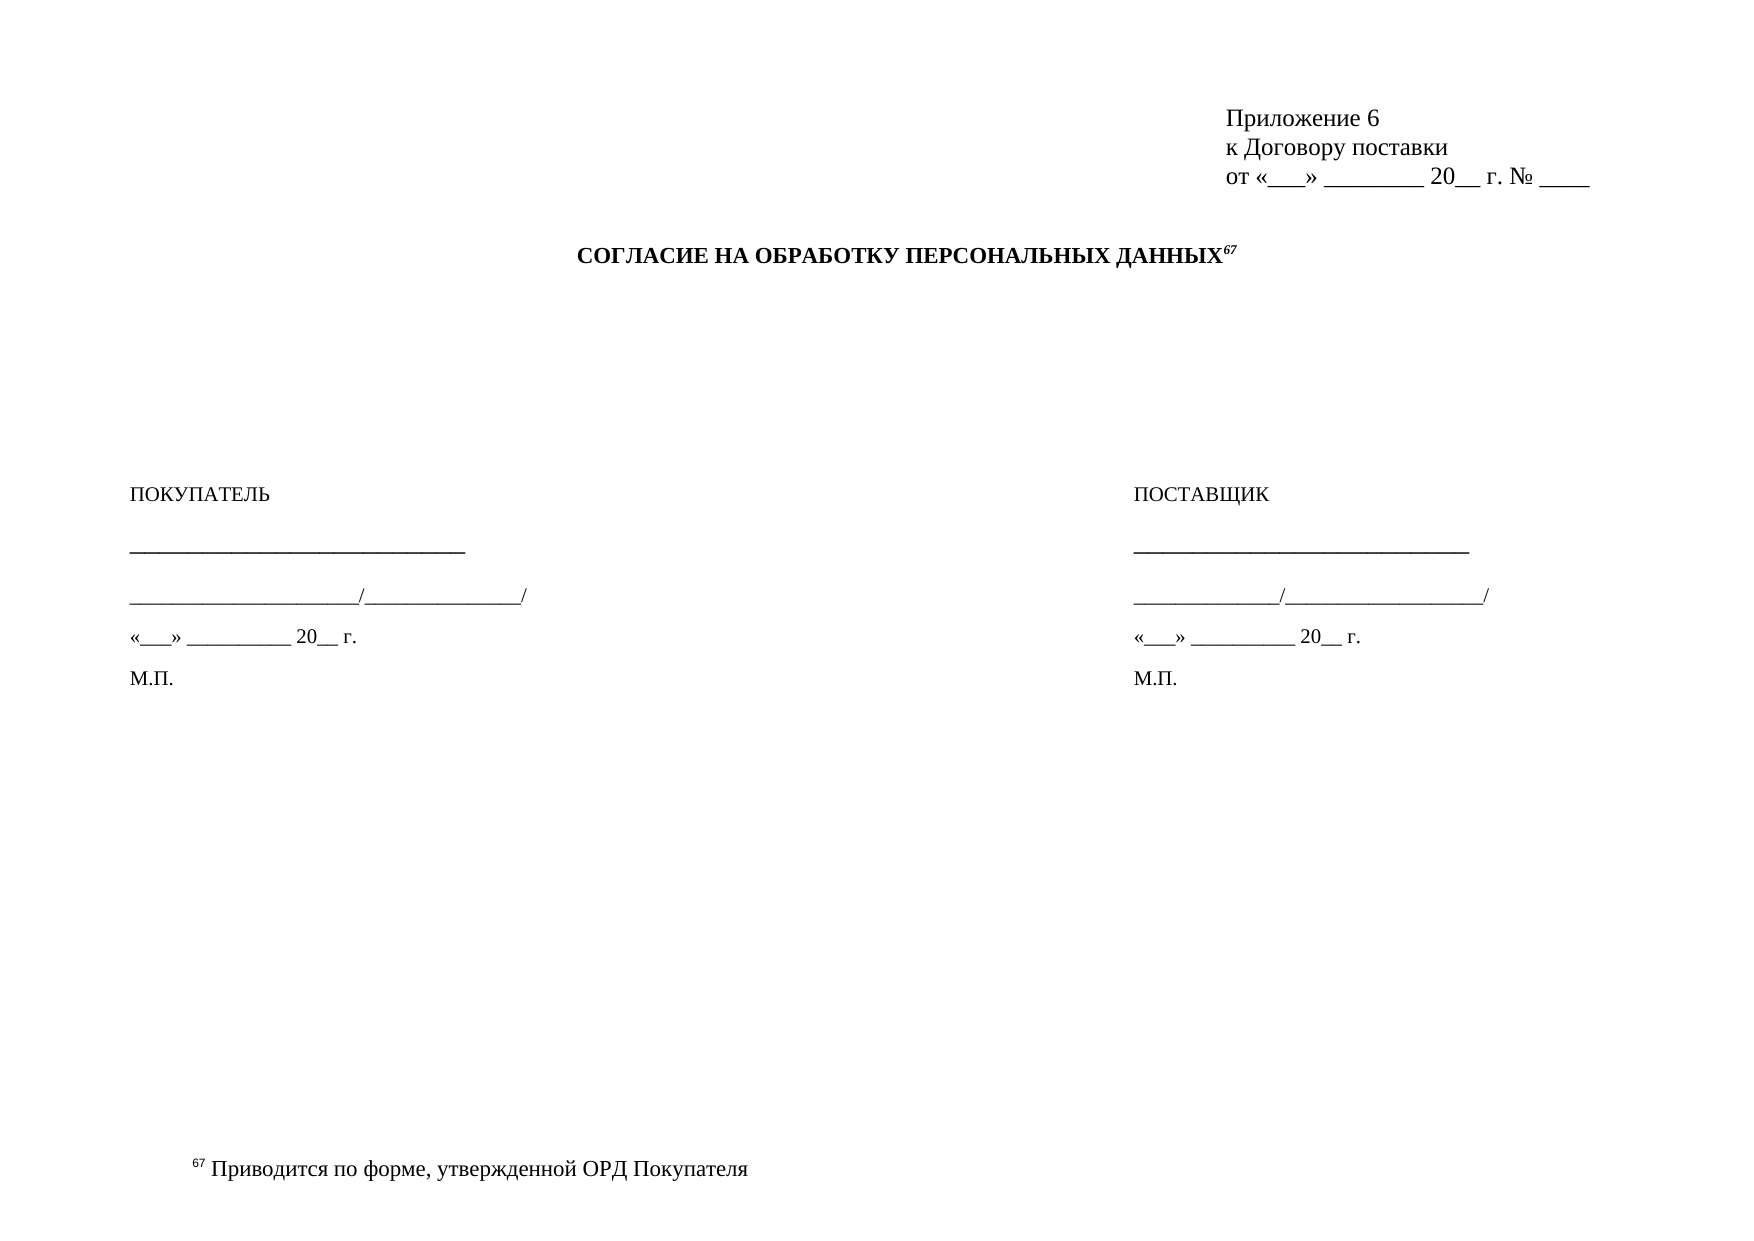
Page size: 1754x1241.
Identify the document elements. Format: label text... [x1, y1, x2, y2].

text к Договору поставки [1224, 132, 1636, 161]
text Согласие на обработку персональных данных [118, 242, 1636, 269]
table_header ПОСТАВЩИК _______________________ ______________/___________________/ «___» __________ 20__ г. М.П. [1122, 481, 1698, 707]
table_header ПОКУПАТЕЛЬ _______________________ ______________________/_______________/ «___» __________ 20__ г. М.П. [118, 481, 1122, 707]
text от «___» ________ 20__ г. № ____ [1224, 161, 1636, 190]
text Приложение 6 [1224, 103, 1636, 132]
